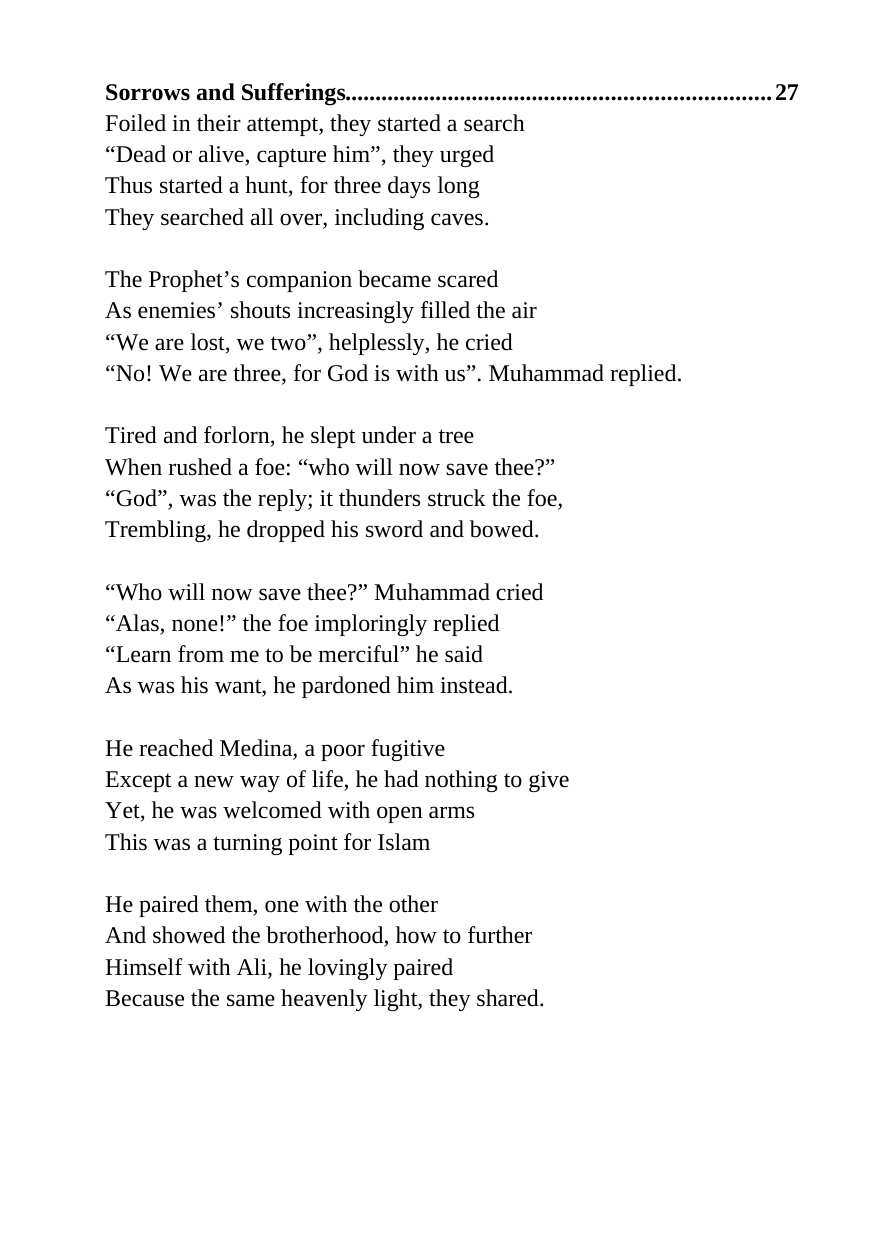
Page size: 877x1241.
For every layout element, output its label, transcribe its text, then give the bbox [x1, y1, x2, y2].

text “Who will now save thee?” Muhammad cried [105, 575, 802, 606]
text “God”, was the reply; it thunders struck the foe, [105, 481, 802, 512]
text Thus started a hunt, for three days long [105, 169, 802, 200]
text As enemies’ shouts increasingly filled the air [105, 294, 802, 325]
text “Alas, none!” the foe imploringly replied [105, 606, 802, 637]
text Foiled in their attempt, they started a search [105, 106, 802, 137]
text This was a turning point for Islam [105, 825, 802, 856]
text As was his want, he pardoned him instead. [105, 669, 802, 700]
text Himself with Ali, he lovingly paired [105, 950, 802, 981]
text Tired and forlorn, he slept under a tree [105, 419, 802, 450]
text “We are lost, we two”, helplessly, he cried [105, 325, 802, 356]
text The Prophet’s companion became scared [105, 262, 802, 294]
text He reached Medina, a poor fugitive [105, 731, 802, 762]
text And showed the brotherhood, how to further [105, 919, 802, 950]
text “No! We are three, for God is with us”. Muhammad replied. [105, 356, 802, 387]
text Yet, he was welcomed with open arms [105, 794, 802, 825]
text He paired them, one with the other [105, 887, 802, 919]
text Because the same heavenly light, they shared. [105, 981, 802, 1012]
text “Learn from me to be merciful” he said [105, 637, 802, 669]
text “Dead or alive, capture him”, they urged [105, 137, 802, 169]
text When rushed a foe: “who will now save thee?” [105, 450, 802, 481]
text Except a new way of life, he had nothing to give [105, 762, 802, 794]
text Trembling, he dropped his sword and bowed. [105, 512, 802, 544]
text They searched all over, including caves. [105, 200, 802, 231]
